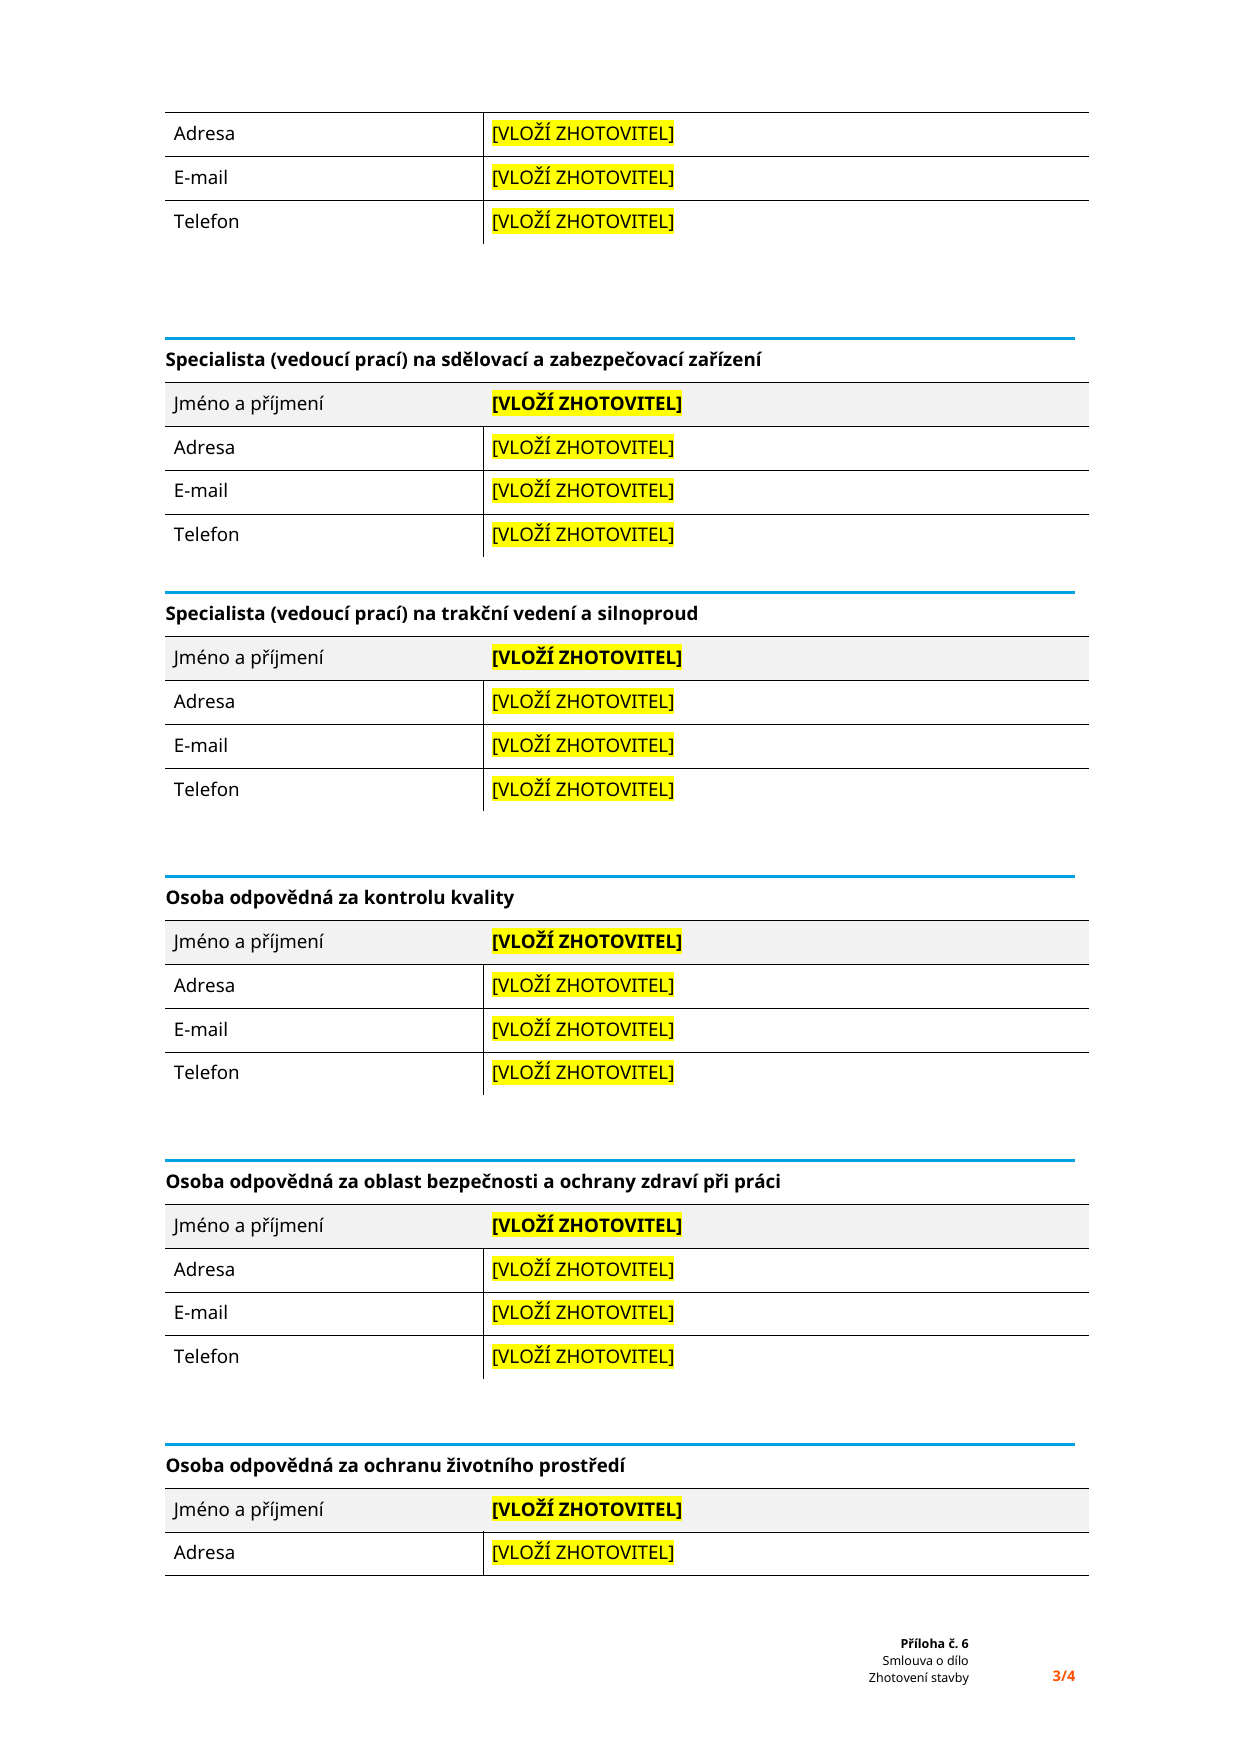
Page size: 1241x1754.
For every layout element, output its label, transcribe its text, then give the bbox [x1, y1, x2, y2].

table_header [VLOŽÍ ZHOTOVITEL] [484, 1489, 1089, 1531]
table_cell [VLOŽÍ ZHOTOVITEL] [484, 515, 1089, 557]
table_cell Telefon [165, 515, 483, 557]
table_header [VLOŽÍ ZHOTOVITEL] [484, 383, 1089, 426]
table_cell E-mail [165, 1293, 483, 1335]
table_cell [VLOŽÍ ZHOTOVITEL] [484, 1053, 1089, 1095]
table_header Jméno a příjmení [165, 921, 484, 964]
table_header Jméno a příjmení [165, 383, 484, 426]
table_cell Adresa [165, 1533, 483, 1575]
table_cell [VLOŽÍ ZHOTOVITEL] [484, 1009, 1089, 1051]
text Specialista (vedoucí prací) na sdělovací a zabezpečovací zařízení [165, 340, 1075, 372]
table_cell E-mail [165, 1009, 483, 1051]
table_cell [VLOŽÍ ZHOTOVITEL] [484, 725, 1089, 768]
table_cell E-mail [165, 157, 483, 200]
table_cell [VLOŽÍ ZHOTOVITEL] [484, 157, 1089, 200]
table_header [VLOŽÍ ZHOTOVITEL] [484, 921, 1089, 964]
table_cell Adresa [165, 113, 483, 156]
table_cell Telefon [165, 1053, 483, 1095]
table_cell E-mail [165, 471, 483, 513]
table_cell Telefon [165, 1336, 483, 1379]
table_cell [VLOŽÍ ZHOTOVITEL] [484, 427, 1089, 469]
table_cell [VLOŽÍ ZHOTOVITEL] [484, 1533, 1089, 1575]
table_cell [VLOŽÍ ZHOTOVITEL] [484, 201, 1089, 244]
table_header Jméno a příjmení [165, 637, 484, 680]
table_cell [VLOŽÍ ZHOTOVITEL] [484, 681, 1089, 724]
table_cell Adresa [165, 1249, 483, 1291]
table_cell Adresa [165, 965, 483, 1008]
table_cell Telefon [165, 769, 483, 811]
text Specialista (vedoucí prací) na trakční vedení a silnoproud [165, 594, 1075, 626]
table_cell [VLOŽÍ ZHOTOVITEL] [484, 113, 1089, 156]
table_cell Adresa [165, 681, 483, 724]
table_header Jméno a příjmení [165, 1205, 484, 1248]
table_cell Telefon [165, 201, 483, 244]
table_cell [VLOŽÍ ZHOTOVITEL] [484, 1249, 1089, 1291]
table_header [VLOŽÍ ZHOTOVITEL] [484, 1205, 1089, 1248]
table_cell [VLOŽÍ ZHOTOVITEL] [484, 471, 1089, 513]
table_header [VLOŽÍ ZHOTOVITEL] [484, 637, 1089, 680]
text Osoba odpovědná za ochranu životního prostředí [165, 1446, 1075, 1478]
table_header Jméno a příjmení [165, 1489, 484, 1531]
table_cell E-mail [165, 725, 483, 768]
text Osoba odpovědná za oblast bezpečnosti a ochrany zdraví při práci [165, 1162, 1075, 1194]
table_cell [VLOŽÍ ZHOTOVITEL] [484, 1293, 1089, 1335]
text Osoba odpovědná za kontrolu kvality [165, 878, 1075, 910]
table_cell Adresa [165, 427, 483, 469]
table_cell [VLOŽÍ ZHOTOVITEL] [484, 1336, 1089, 1379]
table_cell [VLOŽÍ ZHOTOVITEL] [484, 769, 1089, 811]
table_cell [VLOŽÍ ZHOTOVITEL] [484, 965, 1089, 1008]
